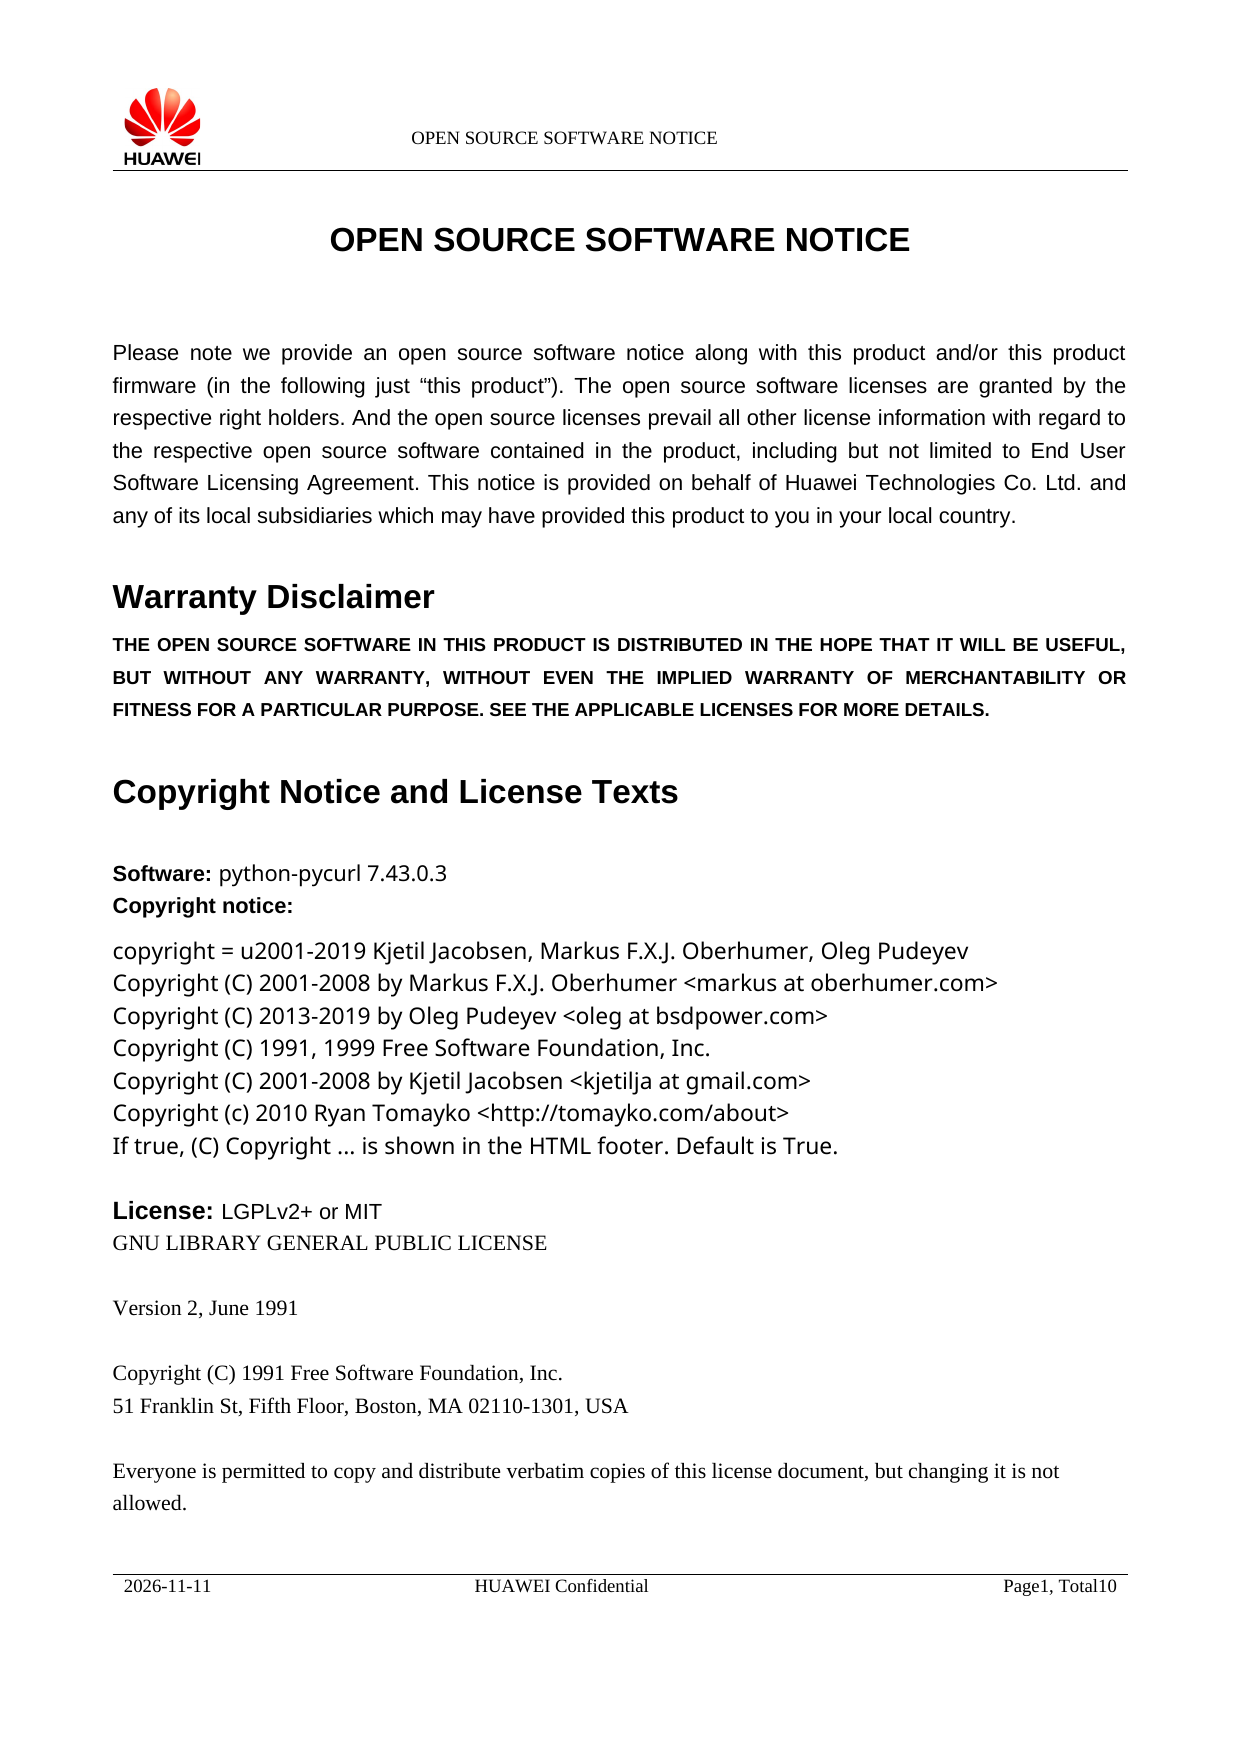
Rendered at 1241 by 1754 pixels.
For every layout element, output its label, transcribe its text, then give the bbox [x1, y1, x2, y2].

text The open source software in this product is distributed in the hope that it will be useful, but WITHOUT ANY WARRANTY, without even the implied warranty of MERCHANTABILITY or FITNESS FOR A PARTICULAR PURPOSE. See the applicable licenses for more details. [112, 629, 1128, 726]
title Software: python-pycurl 7.43.0.3 [112, 856, 1128, 889]
text Please note we provide an open source software notice along with this product and/or this product firmware (in the following just “this product”). The open source software licenses are granted by the respective right holders. And the open source licenses prevail all other license information with regard to the respective open source software contained in the product, including but not limited to End User Software Licensing Agreement. This notice is provided on behalf of Huawei Technologies Co. Ltd. and any of its local subsidiaries which may have provided this product to you in your local country. [112, 336, 1128, 531]
text Warranty Disclaimer [112, 564, 1128, 629]
text Copyright Notice and License Texts [112, 759, 1128, 824]
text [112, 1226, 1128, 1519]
text License: LGPLv2+ or MIT [112, 1194, 1128, 1226]
text Copyright notice: [112, 889, 1128, 921]
text OPEN SOURCE SOFTWARE NOTICE [112, 206, 1128, 271]
picture [124, 88, 201, 165]
text copyright = u2001-2019 Kjetil Jacobsen, Markus F.X.J. Oberhumer, Oleg Pudeyev Copyright (C) 2001-2008 by Markus F.X.J. Oberhumer <markus at oberhumer.com> Copyright (C) 2013-2019 by Oleg Pudeyev <oleg at bsdpower.com> Copyright (C) 1991, 1999 Free Software Foundation, Inc. Copyright (C) 2001-2008 by Kjetil Jacobsen <kjetilja at gmail.com> Copyright (c) 2010 Ryan Tomayko <http://tomayko.com/about> If true, (C) Copyright ... is shown in the HTML footer. Default is True. [112, 934, 1128, 1194]
